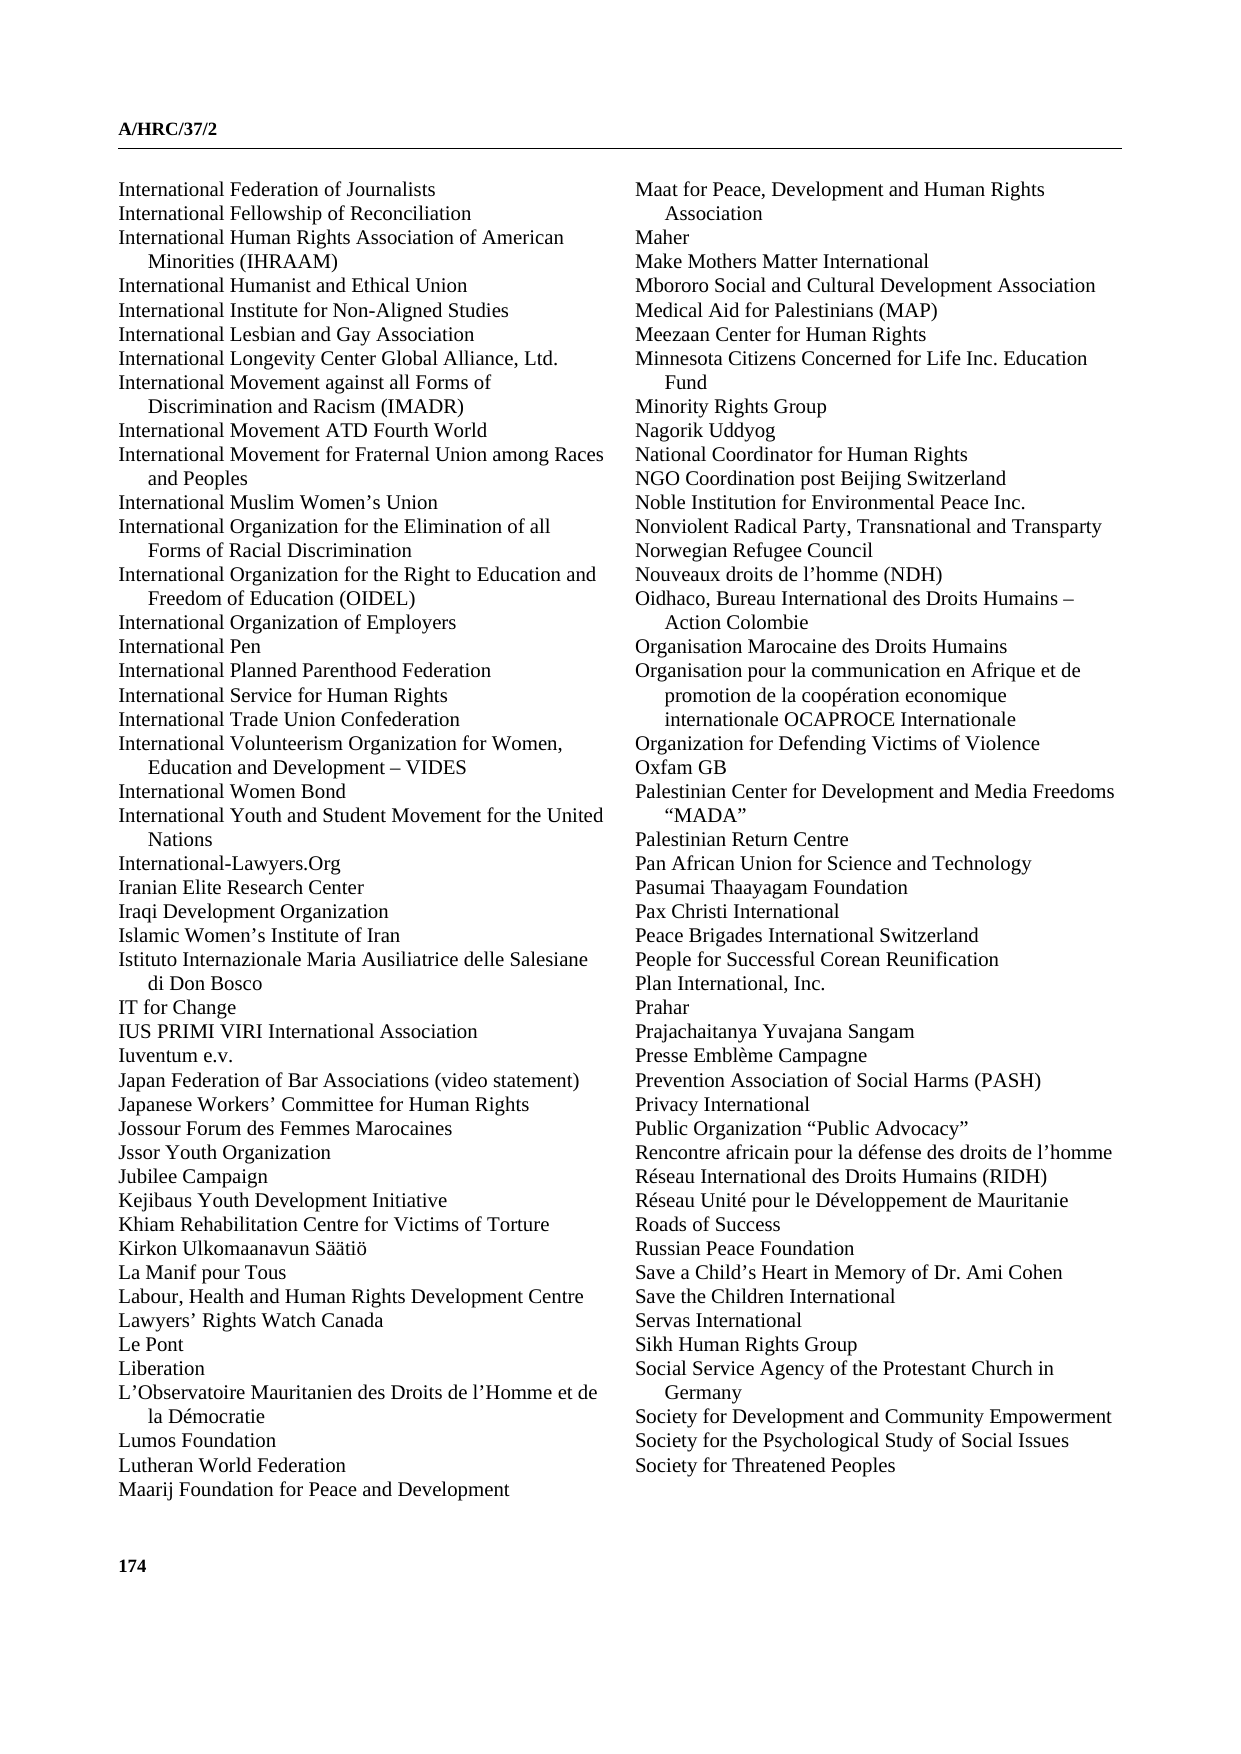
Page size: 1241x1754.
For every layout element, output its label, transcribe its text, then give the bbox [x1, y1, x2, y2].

text International Federation of Journalists [118, 177, 605, 201]
text L’Observatoire Mauritanien des Droits de l’Homme et de la Démocratie [118, 1380, 605, 1428]
text NGO Coordination post Beijing Switzerland [635, 466, 1122, 490]
text Iranian Elite Research Center [118, 875, 605, 899]
text International Muslim Women’s Union [118, 490, 605, 514]
text Privacy International [635, 1092, 1122, 1116]
text Nagorik Uddyog [635, 418, 1122, 442]
text IT for Change [118, 995, 605, 1019]
text Iraqi Development Organization [118, 899, 605, 923]
text Minority Rights Group [635, 394, 1122, 418]
text Rencontre africain pour la défense des droits de l’homme [635, 1140, 1122, 1164]
text Servas International [635, 1308, 1122, 1332]
text Minnesota Citizens Concerned for Life Inc. Education Fund [635, 346, 1122, 394]
text International Fellowship of Reconciliation [118, 201, 605, 225]
text Istituto Internazionale Maria Ausiliatrice delle Salesiane di Don Bosco [118, 947, 605, 995]
text Maarij Foundation for Peace and Development [118, 1477, 605, 1501]
text Save a Child’s Heart in Memory of Dr. Ami Cohen [635, 1260, 1122, 1284]
text International Trade Union Confederation [118, 707, 605, 731]
text Khiam Rehabilitation Centre for Victims of Torture [118, 1212, 605, 1236]
text International Longevity Center Global Alliance, Ltd. [118, 346, 605, 370]
text Oxfam GB [635, 755, 1122, 779]
text Norwegian Refugee Council [635, 538, 1122, 562]
text Réseau Unité pour le Développement de Mauritanie [635, 1188, 1122, 1212]
text International Service for Human Rights [118, 682, 605, 707]
text Prajachaitanya Yuvajana Sangam [635, 1019, 1122, 1043]
text Liberation [118, 1356, 605, 1380]
text Kejibaus Youth Development Initiative [118, 1188, 605, 1212]
text Make Mothers Matter International [635, 249, 1122, 273]
text Mbororo Social and Cultural Development Association [635, 273, 1122, 297]
text Peace Brigades International Switzerland [635, 923, 1122, 947]
text Palestinian Center for Development and Media Freedoms “MADA” [635, 779, 1122, 827]
text International Movement against all Forms of Discrimination and Racism (IMADR) [118, 370, 605, 418]
text Prahar [635, 995, 1122, 1019]
text Save the Children International [635, 1284, 1122, 1308]
text International Movement ATD Fourth World [118, 418, 605, 442]
text International Organization for the Right to Education and Freedom of Education (OIDEL) [118, 562, 605, 610]
text Prevention Association of Social Harms (PASH) [635, 1067, 1122, 1092]
text Pasumai Thaayagam Foundation [635, 875, 1122, 899]
text International Institute for Non-Aligned Studies [118, 297, 605, 322]
text Islamic Women’s Institute of Iran [118, 923, 605, 947]
text Society for the Psychological Study of Social Issues [635, 1428, 1122, 1452]
text Iuventum e.v. [118, 1043, 605, 1067]
text Jossour Forum des Femmes Marocaines [118, 1116, 605, 1140]
text Kirkon Ulkomaanavun Säätiö [118, 1236, 605, 1260]
text Lutheran World Federation [118, 1452, 605, 1477]
text National Coordinator for Human Rights [635, 442, 1122, 466]
text Maat for Peace, Development and Human Rights Association [635, 177, 1122, 225]
text Medical Aid for Palestinians (MAP) [635, 297, 1122, 322]
text Organisation pour la communication en Afrique et de promotion de la coopération economique internationale OCAPROCE Internationale [635, 658, 1122, 731]
text Palestinian Return Centre [635, 827, 1122, 851]
text Pax Christi International [635, 899, 1122, 923]
text International Humanist and Ethical Union [118, 273, 605, 297]
text Meezaan Center for Human Rights [635, 322, 1122, 346]
text Le Pont [118, 1332, 605, 1356]
text Sikh Human Rights Group [635, 1332, 1122, 1356]
text International Movement for Fraternal Union among Races and Peoples [118, 442, 605, 490]
text International Volunteerism Organization for Women, Education and Development – VIDES [118, 731, 605, 779]
text International Youth and Student Movement for the United Nations [118, 803, 605, 851]
text Oidhaco, Bureau International des Droits Humains – Action Colombie [635, 586, 1122, 634]
text Social Service Agency of the Protestant Church in Germany [635, 1356, 1122, 1404]
text International Planned Parenthood Federation [118, 658, 605, 682]
text International Women Bond [118, 779, 605, 803]
text International-Lawyers.Org [118, 851, 605, 875]
text La Manif pour Tous [118, 1260, 605, 1284]
text Jubilee Campaign [118, 1164, 605, 1188]
text International Human Rights Association of American Minorities (IHRAAM) [118, 225, 605, 273]
text Pan African Union for Science and Technology [635, 851, 1122, 875]
text Japanese Workers’ Committee for Human Rights [118, 1092, 605, 1116]
text International Organization for the Elimination of all Forms of Racial Discrimination [118, 514, 605, 562]
text Nouveaux droits de l’homme (NDH) [635, 562, 1122, 586]
text Labour, Health and Human Rights Development Centre [118, 1284, 605, 1308]
text International Organization of Employers [118, 610, 605, 634]
text Organisation Marocaine des Droits Humains [635, 634, 1122, 658]
text Society for Development and Community Empowerment [635, 1404, 1122, 1428]
text Organization for Defending Victims of Violence [635, 731, 1122, 755]
text Russian Peace Foundation [635, 1236, 1122, 1260]
text People for Successful Corean Reunification [635, 947, 1122, 971]
text Plan International, Inc. [635, 971, 1122, 995]
text Lawyers’ Rights Watch Canada [118, 1308, 605, 1332]
text Presse Emblème Campagne [635, 1043, 1122, 1067]
text International Pen [118, 634, 605, 658]
text Lumos Foundation [118, 1428, 605, 1452]
text Maher [635, 225, 1122, 249]
text Noble Institution for Environmental Peace Inc. [635, 490, 1122, 514]
text Roads of Success [635, 1212, 1122, 1236]
text Public Organization “Public Advocacy” [635, 1116, 1122, 1140]
text Japan Federation of Bar Associations (video statement) [118, 1067, 605, 1092]
text Society for Threatened Peoples [635, 1452, 1122, 1477]
text Jssor Youth Organization [118, 1140, 605, 1164]
text International Lesbian and Gay Association [118, 322, 605, 346]
text Nonviolent Radical Party, Transnational and Transparty [635, 514, 1122, 538]
text Réseau International des Droits Humains (RIDH) [635, 1164, 1122, 1188]
text IUS PRIMI VIRI International Association [118, 1019, 605, 1043]
